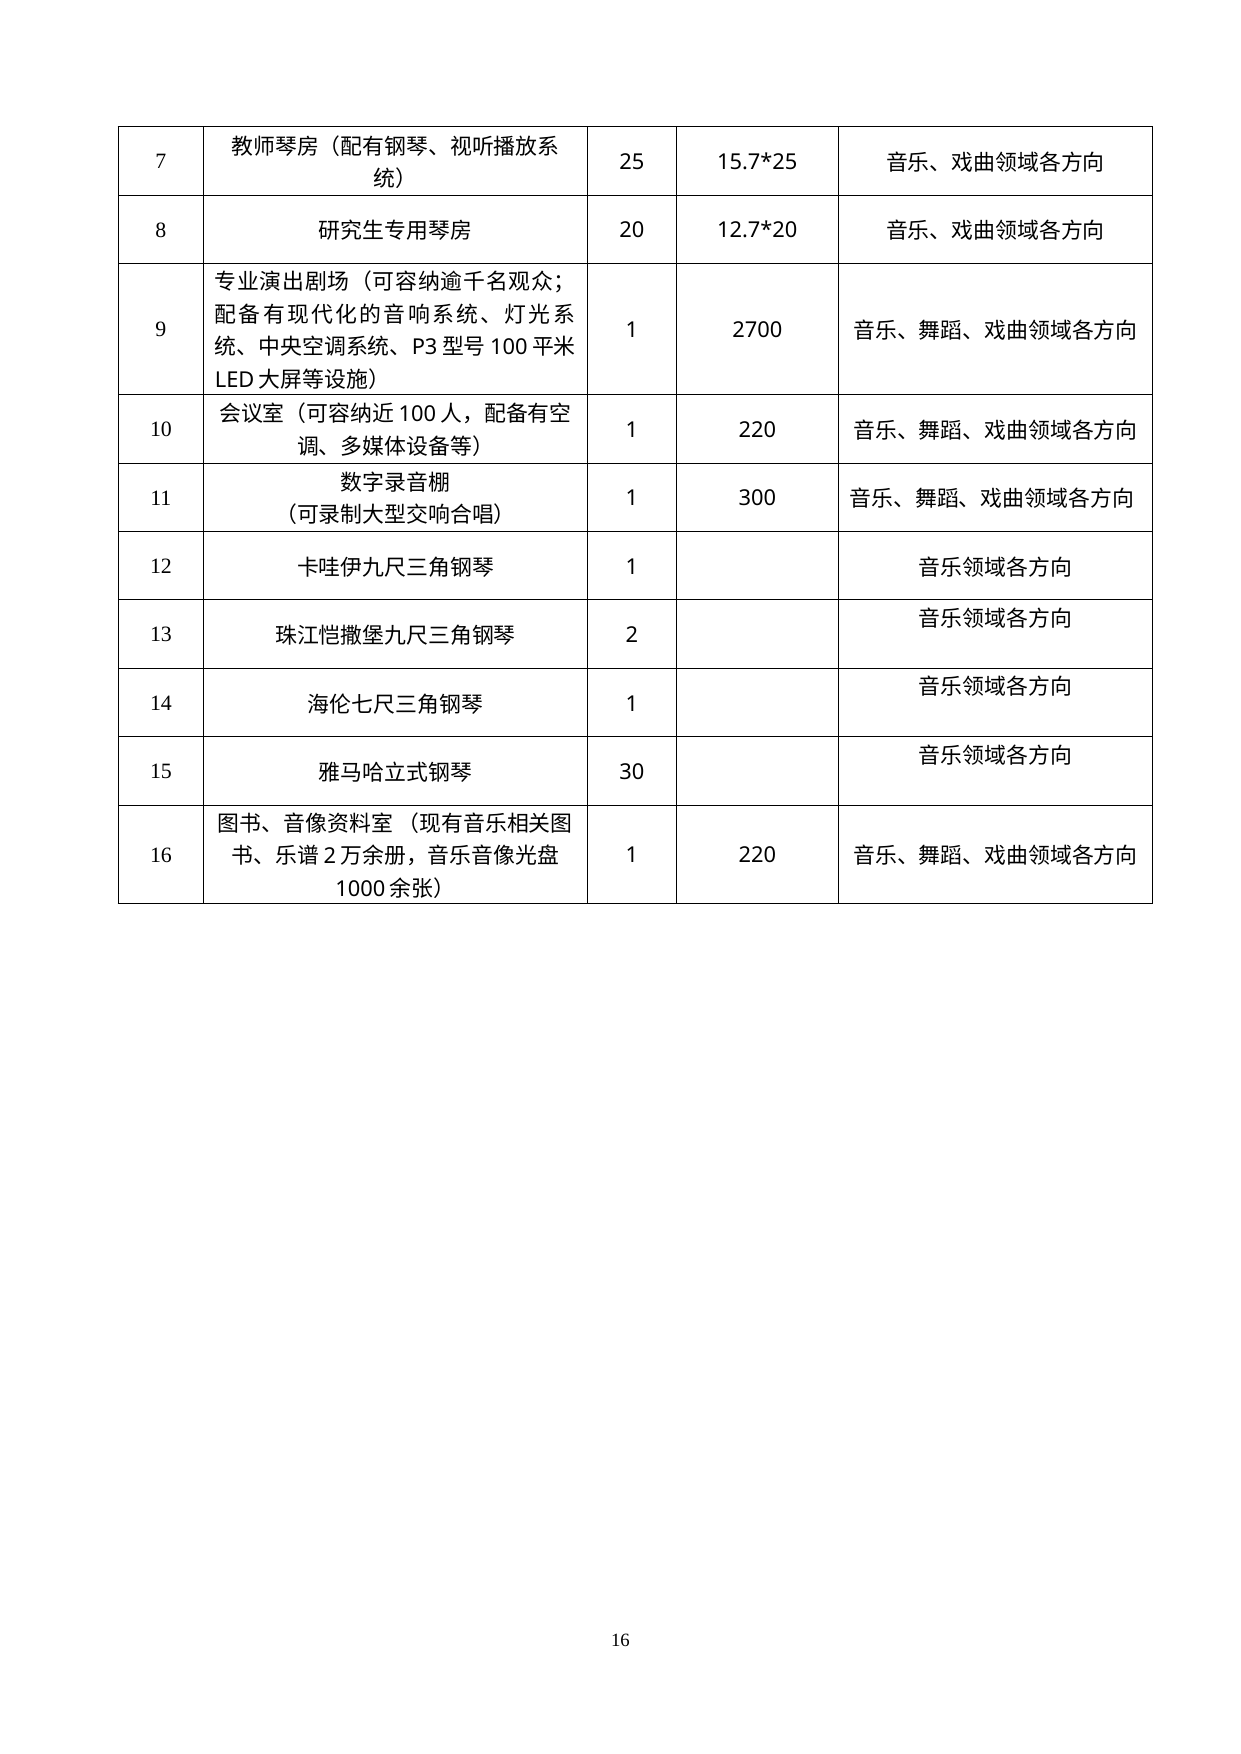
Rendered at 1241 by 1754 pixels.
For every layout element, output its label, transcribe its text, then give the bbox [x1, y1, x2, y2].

table_cell 1 [588, 806, 676, 903]
table_cell 音乐、舞蹈、戏曲领域各方向 [839, 464, 1152, 531]
table_cell 音乐领域各方向 [839, 737, 1152, 804]
table_cell [677, 737, 838, 804]
table_cell 10 [119, 395, 203, 462]
table_cell 音乐、戏曲领域各方向 [839, 196, 1152, 263]
table_cell 11 [119, 464, 203, 531]
table_cell [677, 600, 838, 668]
table_cell [677, 532, 838, 599]
table_cell 12.7*20 [677, 196, 838, 263]
table_cell 8 [119, 196, 203, 263]
table_cell 珠江恺撒堡九尺三角钢琴 [204, 600, 587, 668]
table_cell 会议室（可容纳近100人，配备有空调、多媒体设备等） [204, 395, 587, 462]
table_cell 雅马哈立式钢琴 [204, 737, 587, 804]
table_cell 研究生专用琴房 [204, 196, 587, 263]
table_cell 音乐、戏曲领域各方向 [839, 127, 1152, 194]
table_cell 2 [588, 600, 676, 668]
table_cell 13 [119, 600, 203, 668]
table_cell 300 [677, 464, 838, 531]
table_cell 音乐、舞蹈、戏曲领域各方向 [839, 806, 1152, 903]
table_cell 20 [588, 196, 676, 263]
table_cell 图书、音像资料室 （现有音乐相关图书、乐谱2万余册，音乐音像光盘1000余张） [204, 806, 587, 903]
table_cell 音乐、舞蹈、戏曲领域各方向 [839, 264, 1152, 394]
table_cell 220 [677, 395, 838, 462]
table_cell 7 [119, 127, 203, 194]
table_cell 音乐、舞蹈、戏曲领域各方向 [839, 395, 1152, 462]
table_cell 海伦七尺三角钢琴 [204, 669, 587, 736]
table_cell 2700 [677, 264, 838, 394]
table_cell 音乐领域各方向 [839, 600, 1152, 668]
table_cell 数字录音棚 （可录制大型交响合唱） [204, 464, 587, 531]
table_cell 1 [588, 532, 676, 599]
table_cell 1 [588, 395, 676, 462]
table_cell 220 [677, 806, 838, 903]
table_cell 1 [588, 264, 676, 394]
table_cell 音乐领域各方向 [839, 669, 1152, 736]
table_cell 15.7*25 [677, 127, 838, 194]
table_cell 15 [119, 737, 203, 804]
table_cell 16 [119, 806, 203, 903]
table_cell 1 [588, 669, 676, 736]
table_cell 专业演出剧场（可容纳逾千名观众；配备有现代化的音响系统、灯光系统、中央空调系统、P3型号100平米LED大屏等设施） [204, 264, 587, 394]
table_cell 教师琴房（配有钢琴、视听播放系统） [204, 127, 587, 194]
table_cell 9 [119, 264, 203, 394]
table_cell 1 [588, 464, 676, 531]
table_cell 14 [119, 669, 203, 736]
table_cell 30 [588, 737, 676, 804]
table_cell 25 [588, 127, 676, 194]
table_cell 12 [119, 532, 203, 599]
table_cell 卡哇伊九尺三角钢琴 [204, 532, 587, 599]
table_cell [677, 669, 838, 736]
table_cell 音乐领域各方向 [839, 532, 1152, 599]
